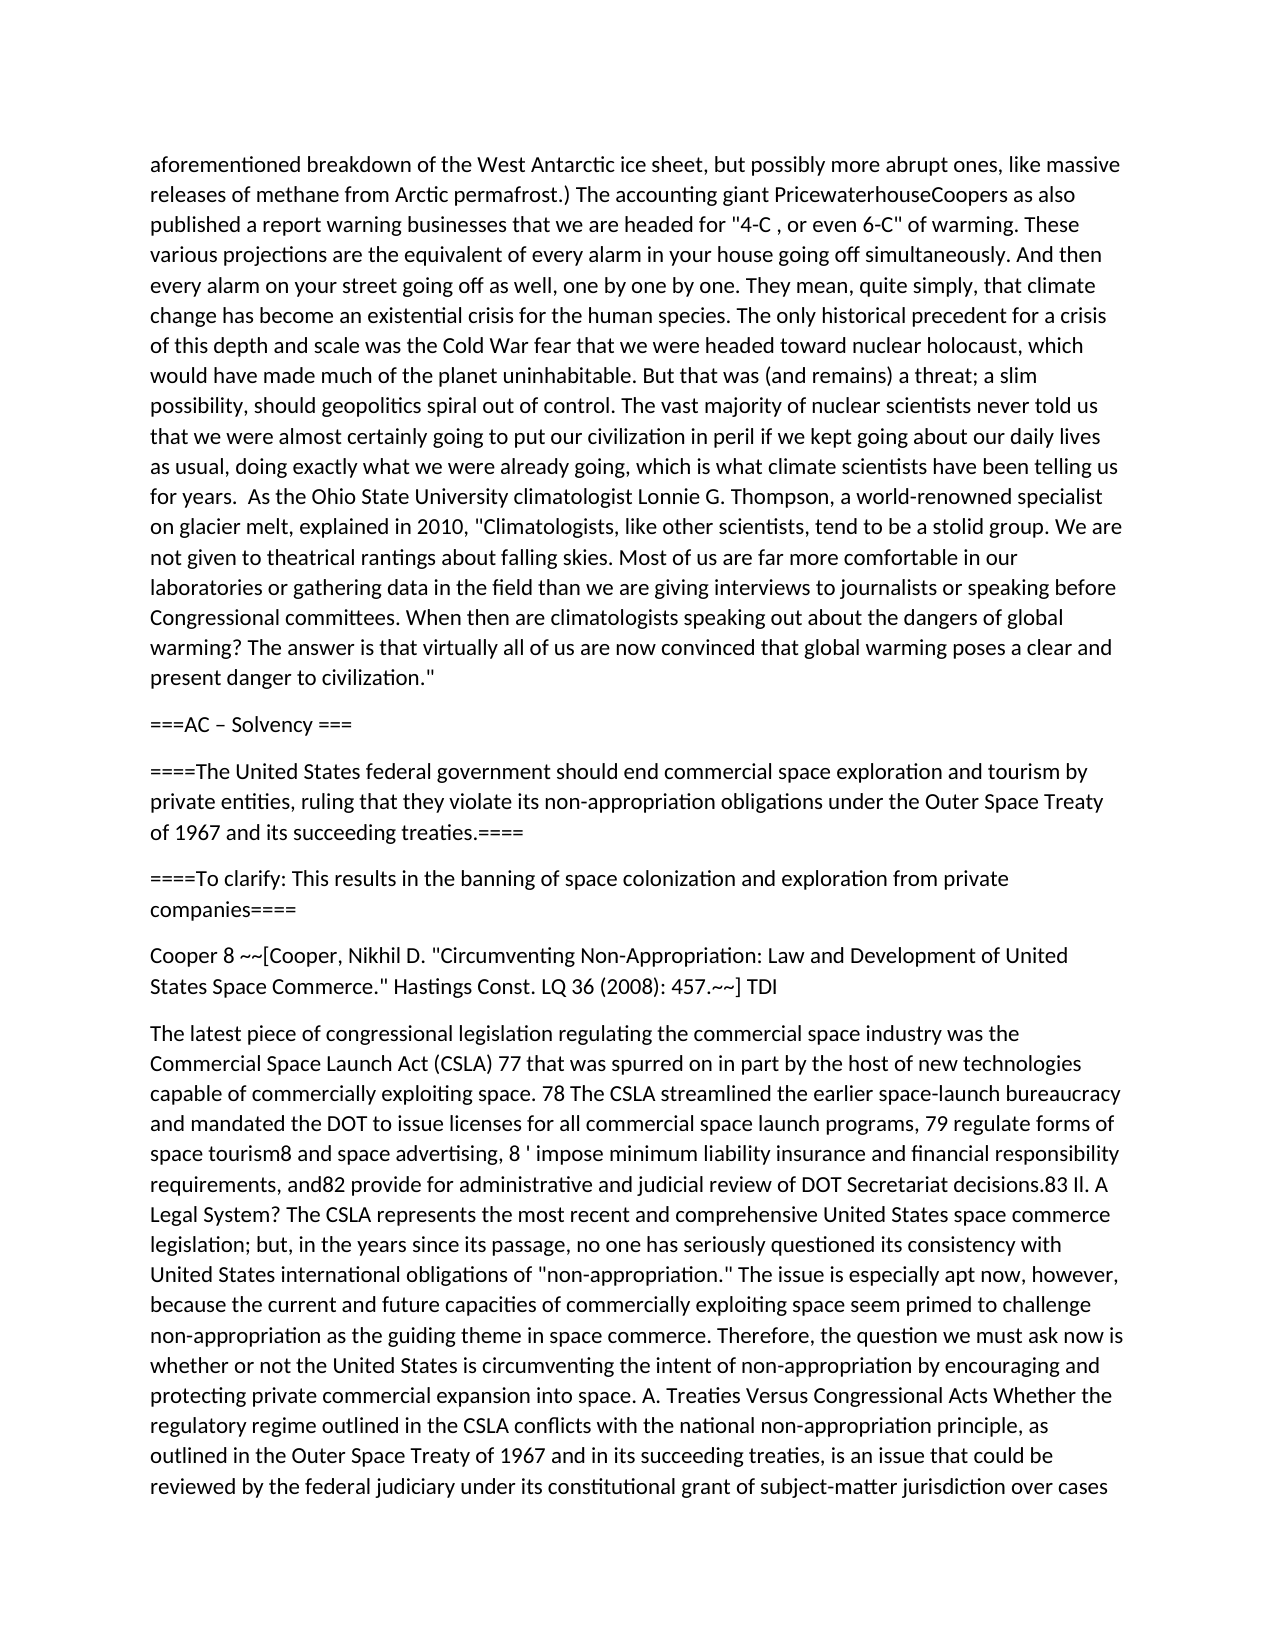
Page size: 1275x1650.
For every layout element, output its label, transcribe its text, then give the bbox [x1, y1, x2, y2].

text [150, 1019, 1125, 1500]
text ===AC – Solvency === [150, 710, 1125, 738]
text ====To clarify: This results in the banning of space colonization and exploration from private companies==== [150, 864, 1125, 923]
text ====The United States federal government should end commercial space exploration and tourism by private entities, ruling that they violate its non-appropriation obligations under the Outer Space Treaty of 1967 and its succeeding treaties.==== [150, 757, 1125, 846]
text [150, 150, 1125, 692]
text Cooper 8 ~~[Cooper, Nikhil D. "Circumventing Non-Appropriation: Law and Development of United States Space Commerce." Hastings Const. LQ 36 (2008): 457.~~] TDI [150, 942, 1125, 1000]
